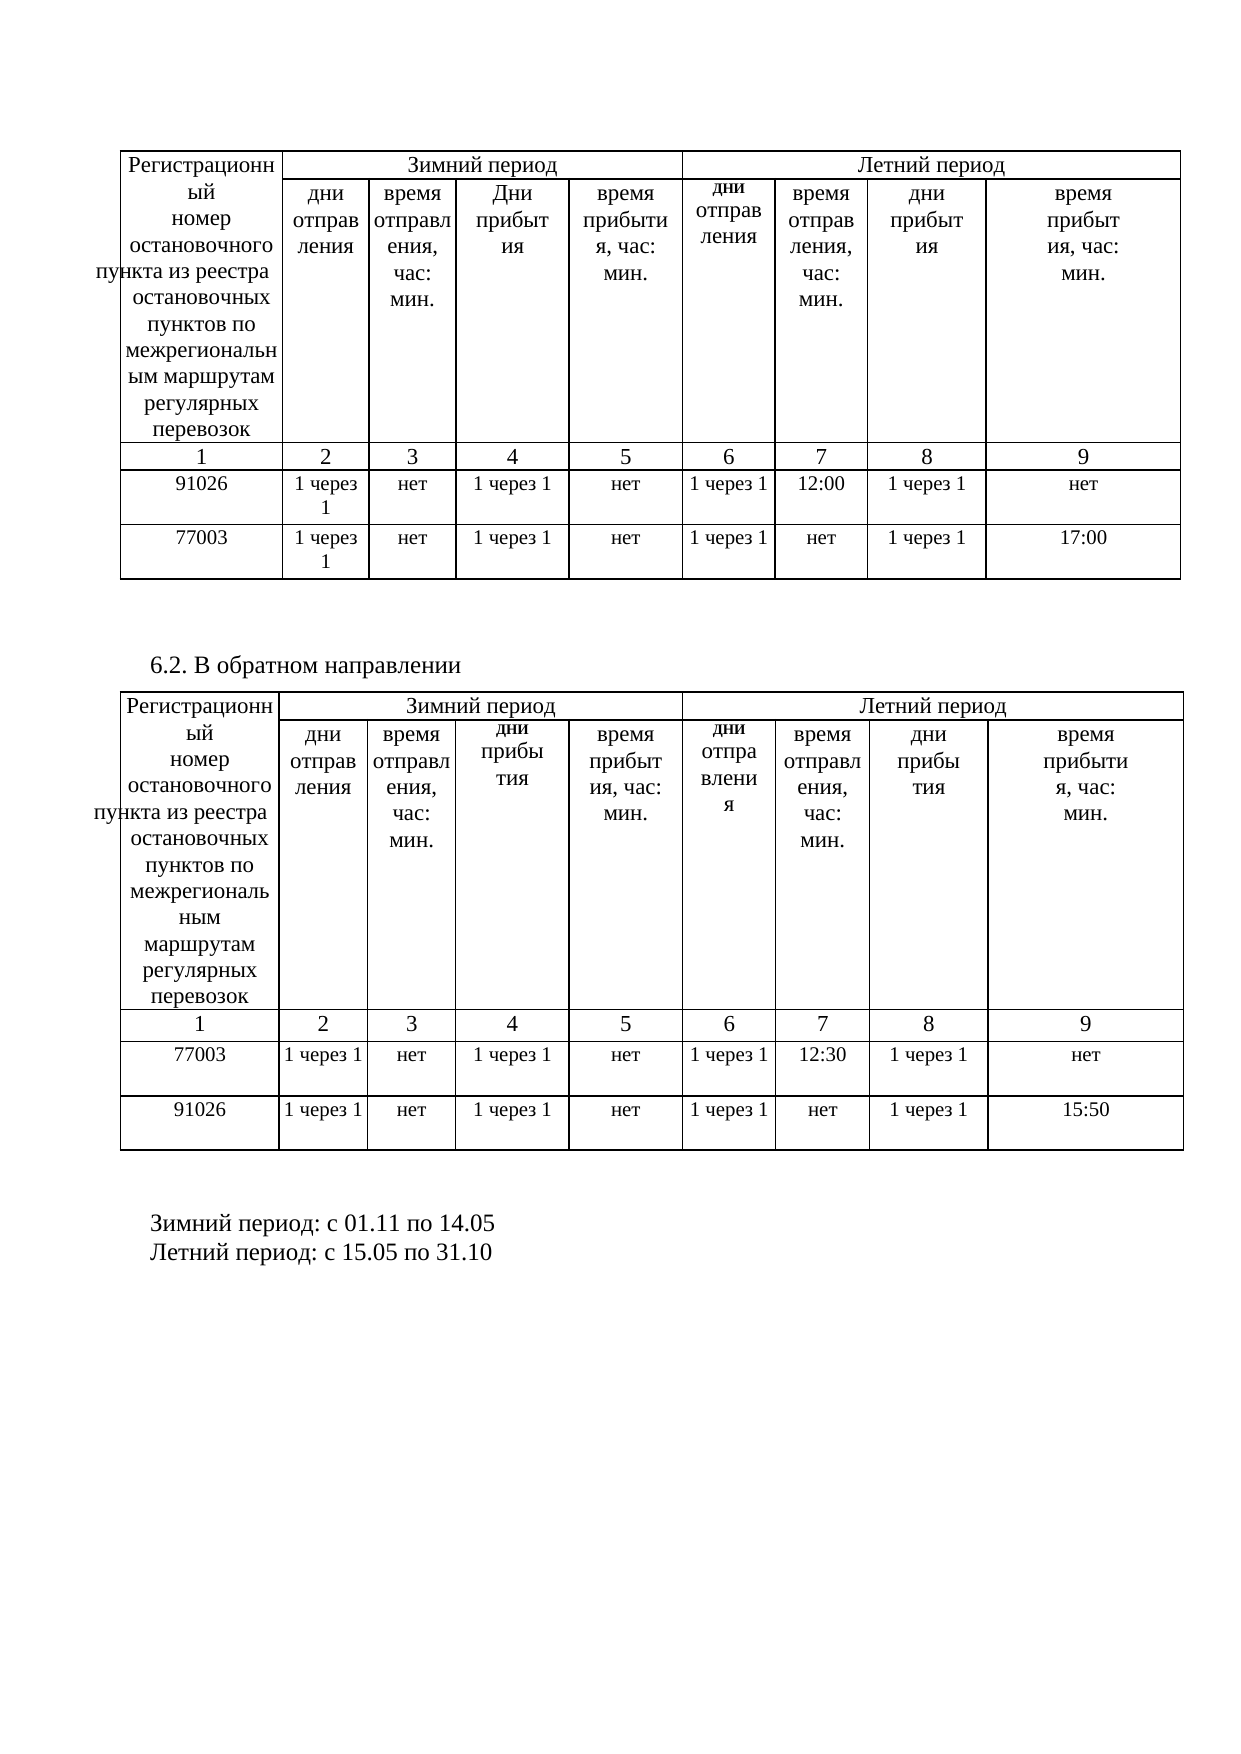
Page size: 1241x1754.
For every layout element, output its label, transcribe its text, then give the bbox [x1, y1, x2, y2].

table_cell 8 [868, 443, 985, 469]
table_cell 77003 [121, 525, 282, 578]
table_cell 7 [776, 443, 867, 469]
table_cell 8 [870, 1010, 987, 1041]
text Зимний период: с 01.11 по 14.05 [150, 1208, 1090, 1237]
table_cell 1 через 1 [283, 471, 368, 524]
table_cell 1 через 1 [683, 525, 774, 578]
table_header Летний период [683, 152, 1180, 178]
table_cell ДНИ отправ ления [683, 180, 774, 441]
table_header Зимний период [280, 693, 682, 719]
table_cell 1 через 1 [870, 1097, 987, 1149]
table_cell 9 [989, 1010, 1183, 1041]
table_cell 1 через 1 [683, 1042, 775, 1095]
table_cell 1 через 1 [456, 1042, 568, 1095]
table_cell 1 через 1 [280, 1097, 367, 1149]
table_cell время отправл ения, час: мин. [370, 180, 455, 441]
table_cell время прибыт ия, час: мин. [570, 721, 682, 1009]
table_cell 7 [776, 1010, 869, 1041]
table_cell 9 [987, 443, 1180, 469]
table_cell 1 через 1 [456, 1097, 568, 1149]
table_header Зимний период [283, 152, 682, 178]
table_cell нет [570, 1097, 682, 1149]
table_cell 6 [683, 1010, 775, 1041]
table_cell время отправл ения, час: мин. [776, 721, 869, 1009]
table_cell 1 через 1 [868, 471, 985, 524]
table_cell 4 [457, 443, 568, 469]
text Летний период: с 15.05 по 31.10 [150, 1237, 1090, 1266]
table_cell время прибыти я, час: мин. [989, 721, 1183, 1009]
table_cell дни прибы тия [870, 721, 987, 1009]
table_cell 4 [456, 1010, 568, 1041]
text 6.2. В обратном направлении [150, 650, 1090, 678]
table_header Регистрационный номер остановочного пункта из реестра остановочных пунктов по межрегиональным маршрутам регулярных перевозок [121, 693, 278, 1009]
table_cell 5 [570, 443, 682, 469]
table_cell нет [370, 525, 455, 578]
table_cell 1 через 1 [457, 525, 568, 578]
table_cell 1 через 1 [457, 471, 568, 524]
table_cell 1 через 1 [283, 525, 368, 578]
table_cell нет [776, 1097, 869, 1149]
table_cell время прибыти я, час: мин. [570, 180, 682, 441]
table_cell 91026 [121, 471, 282, 524]
table_cell 1 через 1 [683, 471, 774, 524]
table_cell 1 [121, 1010, 278, 1041]
table_cell 3 [368, 1010, 455, 1041]
table_cell 91026 [121, 1097, 278, 1149]
table_cell время отправ ления, час: мин. [776, 180, 867, 441]
table_cell нет [989, 1042, 1183, 1095]
table_cell нет [368, 1042, 455, 1095]
table_cell дни отправ ления [283, 180, 368, 441]
table_cell ДНИ отпра влени я [683, 721, 775, 1009]
table_cell 77003 [121, 1042, 278, 1095]
table_cell нет [570, 525, 682, 578]
table_cell 3 [370, 443, 455, 469]
table_cell 12:00 [776, 471, 867, 524]
table_cell 2 [283, 443, 368, 469]
table_cell время отправл ения, час: мин. [368, 721, 455, 1009]
table_cell 17:00 [987, 525, 1180, 578]
table_cell дни отправ ления [280, 721, 367, 1009]
table_cell нет [370, 471, 455, 524]
table_cell 1 через 1 [280, 1042, 367, 1095]
table_cell 1 через 1 [683, 1097, 775, 1149]
table_header Регистрационный номер остановочного пункта из реестра остановочных пунктов по межрегиональным маршрутам регулярных перевозок [121, 152, 282, 441]
table_cell нет [570, 471, 682, 524]
table_cell 12:30 [776, 1042, 869, 1095]
table_cell 2 [280, 1010, 367, 1041]
table_cell 6 [683, 443, 774, 469]
table_cell ДНИ прибы тия [456, 721, 568, 1009]
table_cell 1 через 1 [870, 1042, 987, 1095]
table_cell 5 [570, 1010, 682, 1041]
table_cell нет [368, 1097, 455, 1149]
table_cell нет [570, 1042, 682, 1095]
table_header Летний период [683, 693, 1183, 719]
table_cell время прибыт ия, час: мин. [987, 180, 1180, 441]
table_cell нет [776, 525, 867, 578]
table_cell нет [987, 471, 1180, 524]
table_cell 15:50 [989, 1097, 1183, 1149]
table_cell 1 через 1 [868, 525, 985, 578]
table_cell Дни прибыт ия [457, 180, 568, 441]
table_cell 1 [121, 443, 282, 469]
table_cell дни прибыт ия [868, 180, 985, 441]
